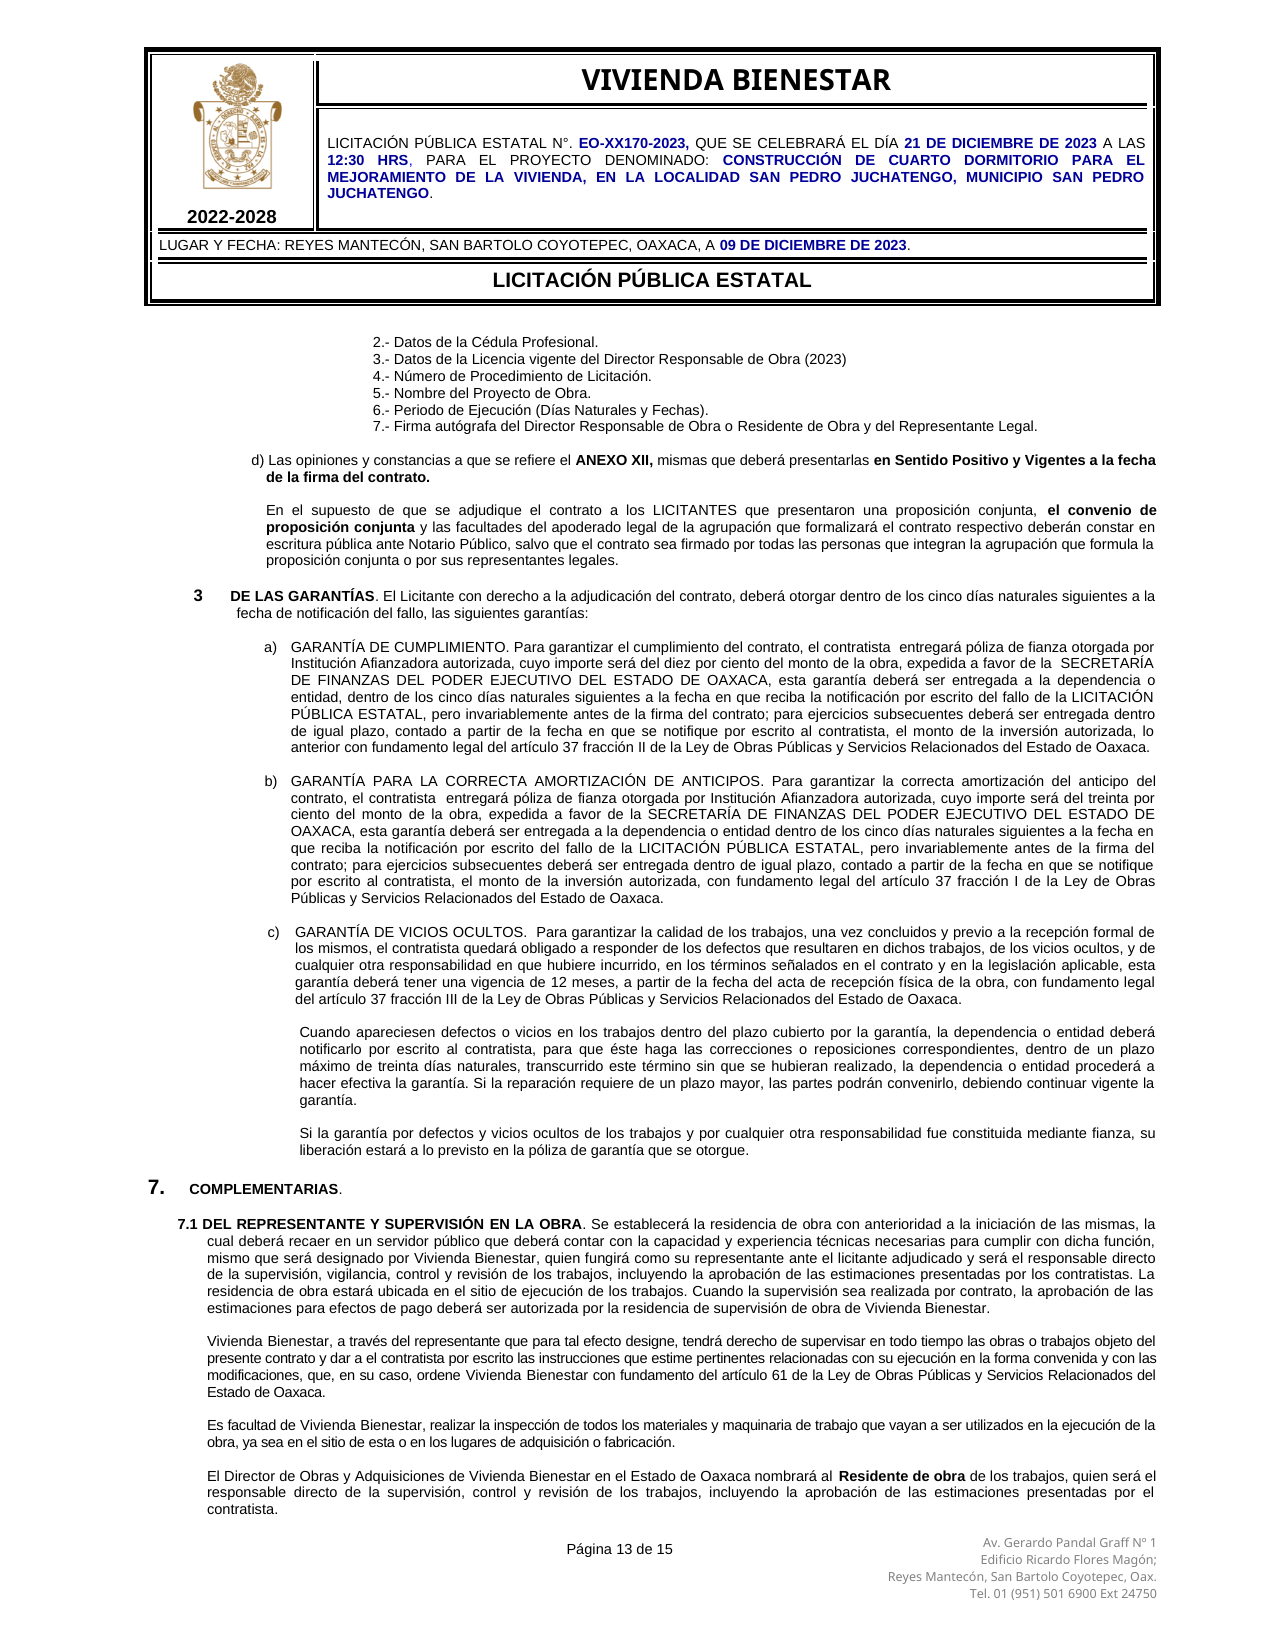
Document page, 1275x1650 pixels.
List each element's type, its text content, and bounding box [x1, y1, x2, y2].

picture [187, 59, 285, 188]
list DE LAS GARANTÍAS. El Licitante con derecho a la adjudicación del contrato, deberá otorgar dentro de los cinco días naturales siguientes a la fecha de notificación del fallo, las siguientes garantías: [193, 586, 1157, 622]
text El Director de Obras y Adquisiciones de Vivienda Bienestar en el Estado de Oaxaca nombrará al Residente de obra de los trabajos, quien será el responsable directo de la supervisión, control y revisión de los trabajos, incluyendo la aprobación de las estimaciones presentadas por el contratista. [207, 1467, 1157, 1518]
text Es facultad de Vivienda Bienestar, realizar la inspección de todos los materiales y maquinaria de trabajo que vayan a ser utilizados en la ejecución de la obra, ya sea en el sitio de esta o en los lugares de adquisición o fabricación. [207, 1417, 1157, 1451]
text d) Las opiniones y constancias a que se refiere el ANEXO XII, mismas que deberá presentarlas en Sentido Positivo y Vigentes a la fecha de la firma del contrato. [251, 451, 1157, 485]
list COMPLEMENTARIAS. [148, 1175, 1157, 1199]
text Cuando apareciesen defectos o vicios en los trabajos dentro del plazo cubierto por la garantía, la dependencia o entidad deberá notificarlo por escrito al contratista, para que éste haga las correcciones o reposiciones correspondientes, dentro de un plazo máximo de treinta días naturales, transcurrido este término sin que se hubieran realizado, la dependencia o entidad procederá a hacer efectiva la garantía. Si la reparación requiere de un plazo mayor, las partes podrán convenirlo, debiendo continuar vigente la garantía. [299, 1024, 1157, 1108]
list 3.- Datos de la Licencia vigente del Director Responsable de Obra (2023) [310, 351, 1157, 368]
list 4.- Número de Procedimiento de Licitación. [310, 368, 1157, 384]
list 6.- Periodo de Ejecución (Días Naturales y Fechas). [310, 401, 1157, 418]
text Vivienda Bienestar, a través del representante que para tal efecto designe, tendrá derecho de supervisar en todo tiempo las obras o trabajos objeto del presente contrato y dar a el contratista por escrito las instrucciones que estime pertinentes relacionadas con su ejecución en la forma convenida y con las modificaciones, que, en su caso, ordene Vivienda Bienestar con fundamento del artículo 61 de la Ley de Obras Públicas y Servicios Relacionados del Estado de Oaxaca. [207, 1333, 1157, 1400]
list GARANTÍA PARA LA CORRECTA AMORTIZACIÓN DE ANTICIPOS. Para garantizar la correcta amortización del anticipo del contrato, el contratista entregará póliza de fianza otorgada por Institución Afianzadora autorizada, cuyo importe será del treinta por ciento del monto de la obra, expedida a favor de la SECRETARÍA DE FINANZAS DEL PODER EJECUTIVO DEL ESTADO DE OAXACA, esta garantía deberá ser entregada a la dependencia o entidad dentro de los cinco días naturales siguientes a la fecha en que reciba la notificación por escrito del fallo de la LICITACIÓN PÚBLICA ESTATAL, pero invariablemente antes de la firma del contrato; para ejercicios subsecuentes deberá ser entregada dentro de igual plazo, contado a partir de la fecha en que se notifique por escrito al contratista, el monto de la inversión autorizada, con fundamento legal del artículo 37 fracción I de la Ley de Obras Públicas y Servicios Relacionados del Estado de Oaxaca. [264, 772, 1157, 907]
list 7.- Firma autógrafa del Director Responsable de Obra o Residente de Obra y del Representante Legal. [310, 418, 1157, 435]
text En el supuesto de que se adjudique el contrato a los LICITANTES que presentaron una proposición conjunta, el convenio de proposición conjunta y las facultades del apoderado legal de la agrupación que formalizará el contrato respectivo deberán constar en escritura pública ante Notario Público, salvo que el contrato sea firmado por todas las personas que integran la agrupación que formula la proposición conjunta o por sus representantes legales. [266, 502, 1157, 569]
list 5.- Nombre del Proyecto de Obra. [310, 384, 1157, 401]
list GARANTÍA DE CUMPLIMIENTO. Para garantizar el cumplimiento del contrato, el contratista entregará póliza de fianza otorgada por Institución Afianzadora autorizada, cuyo importe será del diez por ciento del monto de la obra, expedida a favor de la SECRETARÍA DE FINANZAS DEL PODER EJECUTIVO DEL ESTADO DE OAXACA, esta garantía deberá ser entregada a la dependencia o entidad, dentro de los cinco días naturales siguientes a la fecha en que reciba la notificación por escrito del fallo de la LICITACIÓN PÚBLICA ESTATAL, pero invariablemente antes de la firma del contrato; para ejercicios subsecuentes deberá ser entregada dentro de igual plazo, contado a partir de la fecha en que se notifique por escrito al contratista, el monto de la inversión autorizada, lo anterior con fundamento legal del artículo 37 fracción II de la Ley de Obras Públicas y Servicios Relacionados del Estado de Oaxaca. [264, 638, 1157, 756]
list GARANTÍA DE VICIOS OCULTOS. Para garantizar la calidad de los trabajos, una vez concluidos y previo a la recepción formal de los mismos, el contratista quedará obligado a responder de los defectos que resultaren en dichos trabajos, de los vicios ocultos, y de cualquier otra responsabilidad en que hubiere incurrido, en los términos señalados en el contrato y en la legislación aplicable, esta garantía deberá tener una vigencia de 12 meses, a partir de la fecha del acta de recepción física de la obra, con fundamento legal del artículo 37 fracción III de la Ley de Obras Públicas y Servicios Relacionados del Estado de Oaxaca. [267, 923, 1157, 1007]
list 2.- Datos de la Cédula Profesional. [310, 334, 1157, 351]
text Si la garantía por defectos y vicios ocultos de los trabajos y por cualquier otra responsabilidad fue constituida mediante fianza, su liberación estará a lo previsto en la póliza de garantía que se otorgue. [299, 1125, 1157, 1158]
text 7.1 DEL REPRESENTANTE Y SUPERVISIÓN EN LA OBRA. Se establecerá la residencia de obra con anterioridad a la iniciación de las mismas, la cual deberá recaer en un servidor público que deberá contar con la capacidad y experiencia técnicas necesarias para cumplir con dicha función, mismo que será designado por Vivienda Bienestar, quien fungirá como su representante ante el licitante adjudicado y será el responsable directo de la supervisión, vigilancia, control y revisión de los trabajos, incluyendo la aprobación de las estimaciones presentadas por los contratistas. La residencia de obra estará ubicada en el sitio de ejecución de los trabajos. Cuando la supervisión sea realizada por contrato, la aprobación de las estimaciones para efectos de pago deberá ser autorizada por la residencia de supervisión de obra de Vivienda Bienestar. [177, 1216, 1157, 1316]
